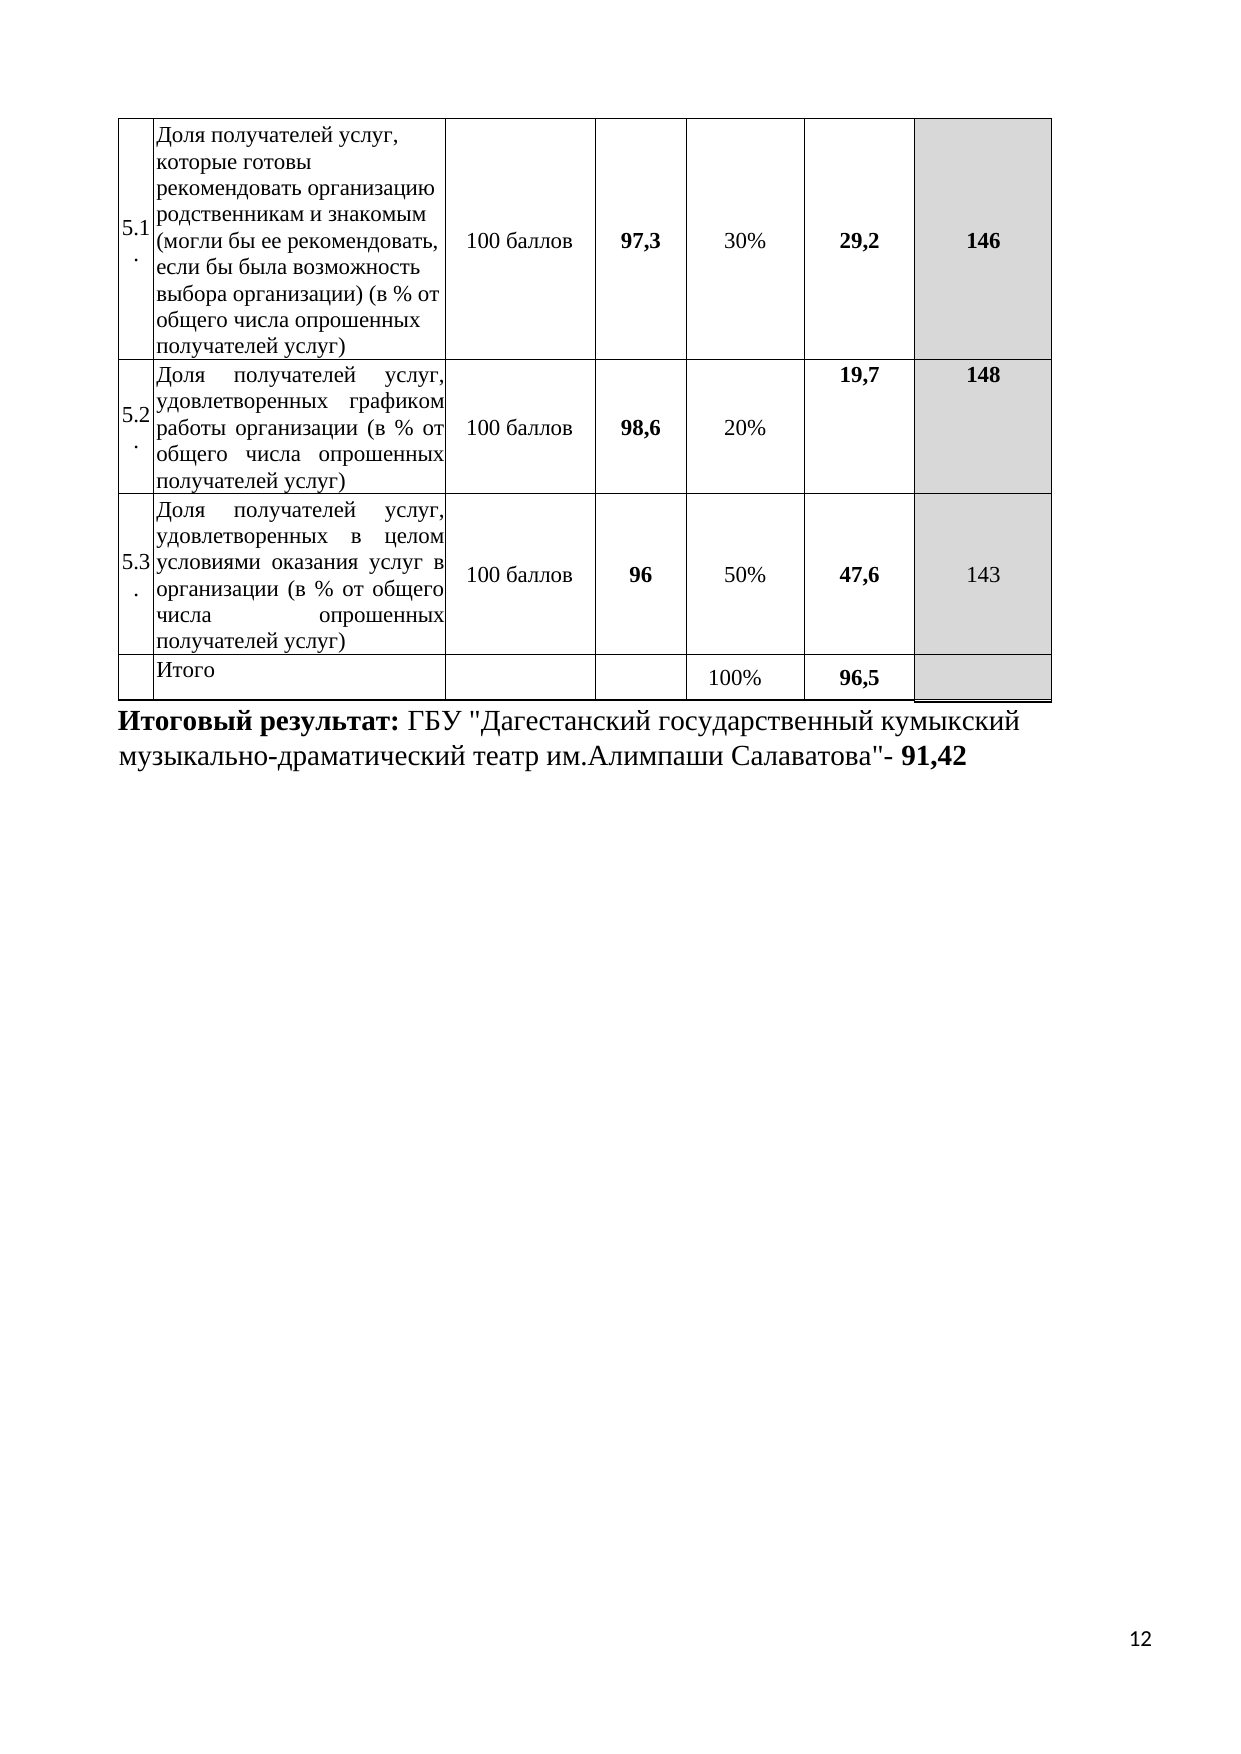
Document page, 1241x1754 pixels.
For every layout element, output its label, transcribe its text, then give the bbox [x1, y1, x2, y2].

table_cell Итого [154, 655, 445, 699]
table_cell 100 баллов [446, 360, 595, 493]
table_cell 97,3 [596, 119, 686, 359]
table_cell Доля получателей услуг, удовлетворенных в целом условиями оказания услуг в организации (в % от общего числа опрошенных получателей услуг) [154, 494, 445, 654]
table_cell 5.1. [119, 119, 153, 359]
table_cell 5.3. [119, 494, 153, 654]
table_cell 96 [596, 494, 686, 654]
table_cell [596, 655, 686, 699]
table_cell 20% [687, 360, 804, 493]
table_cell 100% [687, 655, 804, 699]
table_cell 19,7 [805, 360, 914, 493]
table_cell 96,5 [805, 655, 914, 699]
table_cell 30% [687, 119, 804, 359]
table_cell [119, 655, 153, 699]
table_cell 29,2 [805, 119, 914, 359]
table_cell 100 баллов [446, 119, 595, 359]
table_cell Доля получателей услуг, которые готовы рекомендовать организацию родственникам и знакомым (могли бы ее рекомендовать, если бы была возможность выбора организации) (в % от общего числа опрошенных получателей услуг) [154, 119, 445, 359]
table_cell 47,6 [805, 494, 914, 654]
table_cell [446, 655, 595, 699]
table_cell 146 [915, 119, 1051, 359]
table_cell 143 [915, 494, 1051, 654]
text Итоговый результат: ГБУ "Дагестанский государственный кумыкский музыкально-драматический театр им.Алимпаши Салаватова"- 91,42 [118, 703, 1146, 772]
table_cell 100 баллов [446, 494, 595, 654]
table_cell 148 [915, 360, 1051, 493]
table_cell 5.2. [119, 360, 153, 493]
table_cell 50% [687, 494, 804, 654]
table_cell Доля получателей услуг, удовлетворенных графиком работы организации (в % от общего числа опрошенных получателей услуг) [154, 360, 445, 493]
table_cell [915, 655, 1051, 699]
table_cell 98,6 [596, 360, 686, 493]
